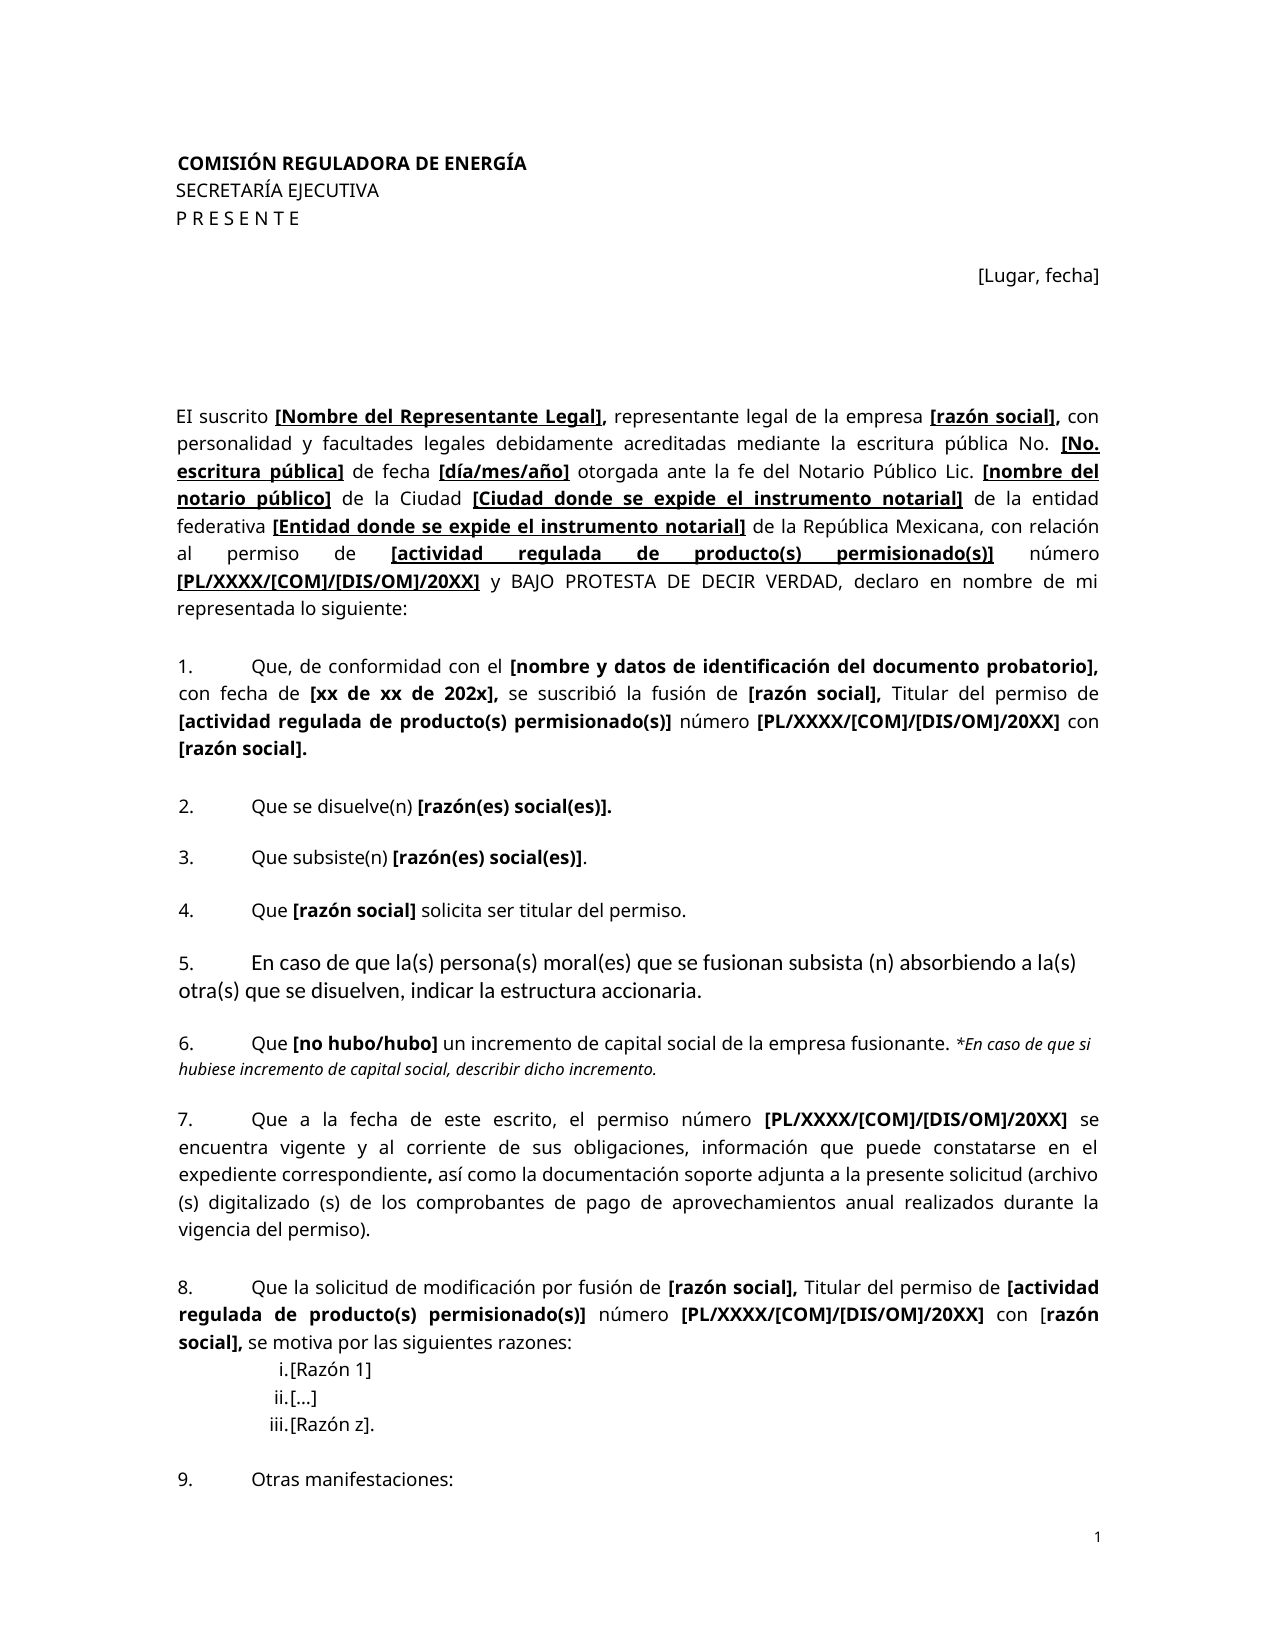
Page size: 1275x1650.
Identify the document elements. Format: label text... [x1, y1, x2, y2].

list En caso de que la(s) persona(s) moral(es) que se fusionan subsista (n) absorbiendo a la(s) otra(s) que se disuelven, indicar la estructura accionaria. [178, 948, 1102, 1004]
list Otras manifestaciones: [177, 1467, 1099, 1492]
list Que subsiste(n) [razón(es) social(es)]. [178, 844, 1102, 870]
text EI suscrito [Nombre del Representante Legal], representante legal de la empresa [razón social], con personalidad y facultades legales debidamente acreditadas mediante la escritura pública No. [No. escritura pública] de fecha [día/mes/año] otorgada ante la fe del Notario Público Lic. [nombre del notario público] de la Ciudad [Ciudad donde se expide el instrumento notarial] de la entidad federativa [Entidad donde se expide el instrumento notarial] de la República Mexicana, con relación al permiso de [actividad regulada de producto(s) permisionado(s)] número [PL/XXXX/[COM]/[DIS/OM]/20XX] y BAJO PROTESTA DE DECIR VERDAD, declaro en nombre de mi representada lo siguiente: [176, 403, 1099, 621]
list Que se disuelve(n) [razón(es) social(es)]. [178, 793, 1102, 819]
text SECRETARÍA EJECUTIVA [176, 177, 1099, 203]
list [Razón 1] [289, 1357, 1099, 1382]
list Que, de conformidad con el [nombre y datos de identificación del documento probatorio], con fecha de [xx de xx de 202x], se suscribió la fusión de [razón social], Titular del permiso de [actividad regulada de producto(s) permisionado(s)] número [PL/XXXX/[COM]/[DIS/OM]/20XX] con [razón social]. [177, 653, 1099, 761]
list […] [289, 1384, 1099, 1410]
list Que [razón social] solicita ser titular del permiso. [178, 897, 1102, 923]
list Que la solicitud de modificación por fusión de [razón social], Titular del permiso de [actividad regulada de producto(s) permisionado(s)] número [PL/XXXX/[COM]/[DIS/OM]/20XX] con [razón social], se motiva por las siguientes razones: [177, 1274, 1099, 1355]
text P R E S E N T E [176, 205, 1099, 231]
list Que a la fecha de este escrito, el permiso número [PL/XXXX/[COM]/[DIS/OM]/20XX] se encuentra vigente y al corriente de sus obligaciones, información que puede constatarse en el expediente correspondiente, así como la documentación soporte adjunta a la presente solicitud (archivo (s) digitalizado (s) de los comprobantes de pago de aprovechamientos anual realizados durante la vigencia del permiso). [177, 1107, 1099, 1242]
text COMISIÓN REGULADORA DE ENERGÍA [177, 150, 1102, 176]
text [Lugar, fecha] [176, 263, 1099, 288]
list [Razón z]. [289, 1412, 1099, 1437]
list Que [no hubo/hubo] un incremento de capital social de la empresa fusionante. *En caso de que si hubiese incremento de capital social, describir dicho incremento. [178, 1030, 1102, 1081]
